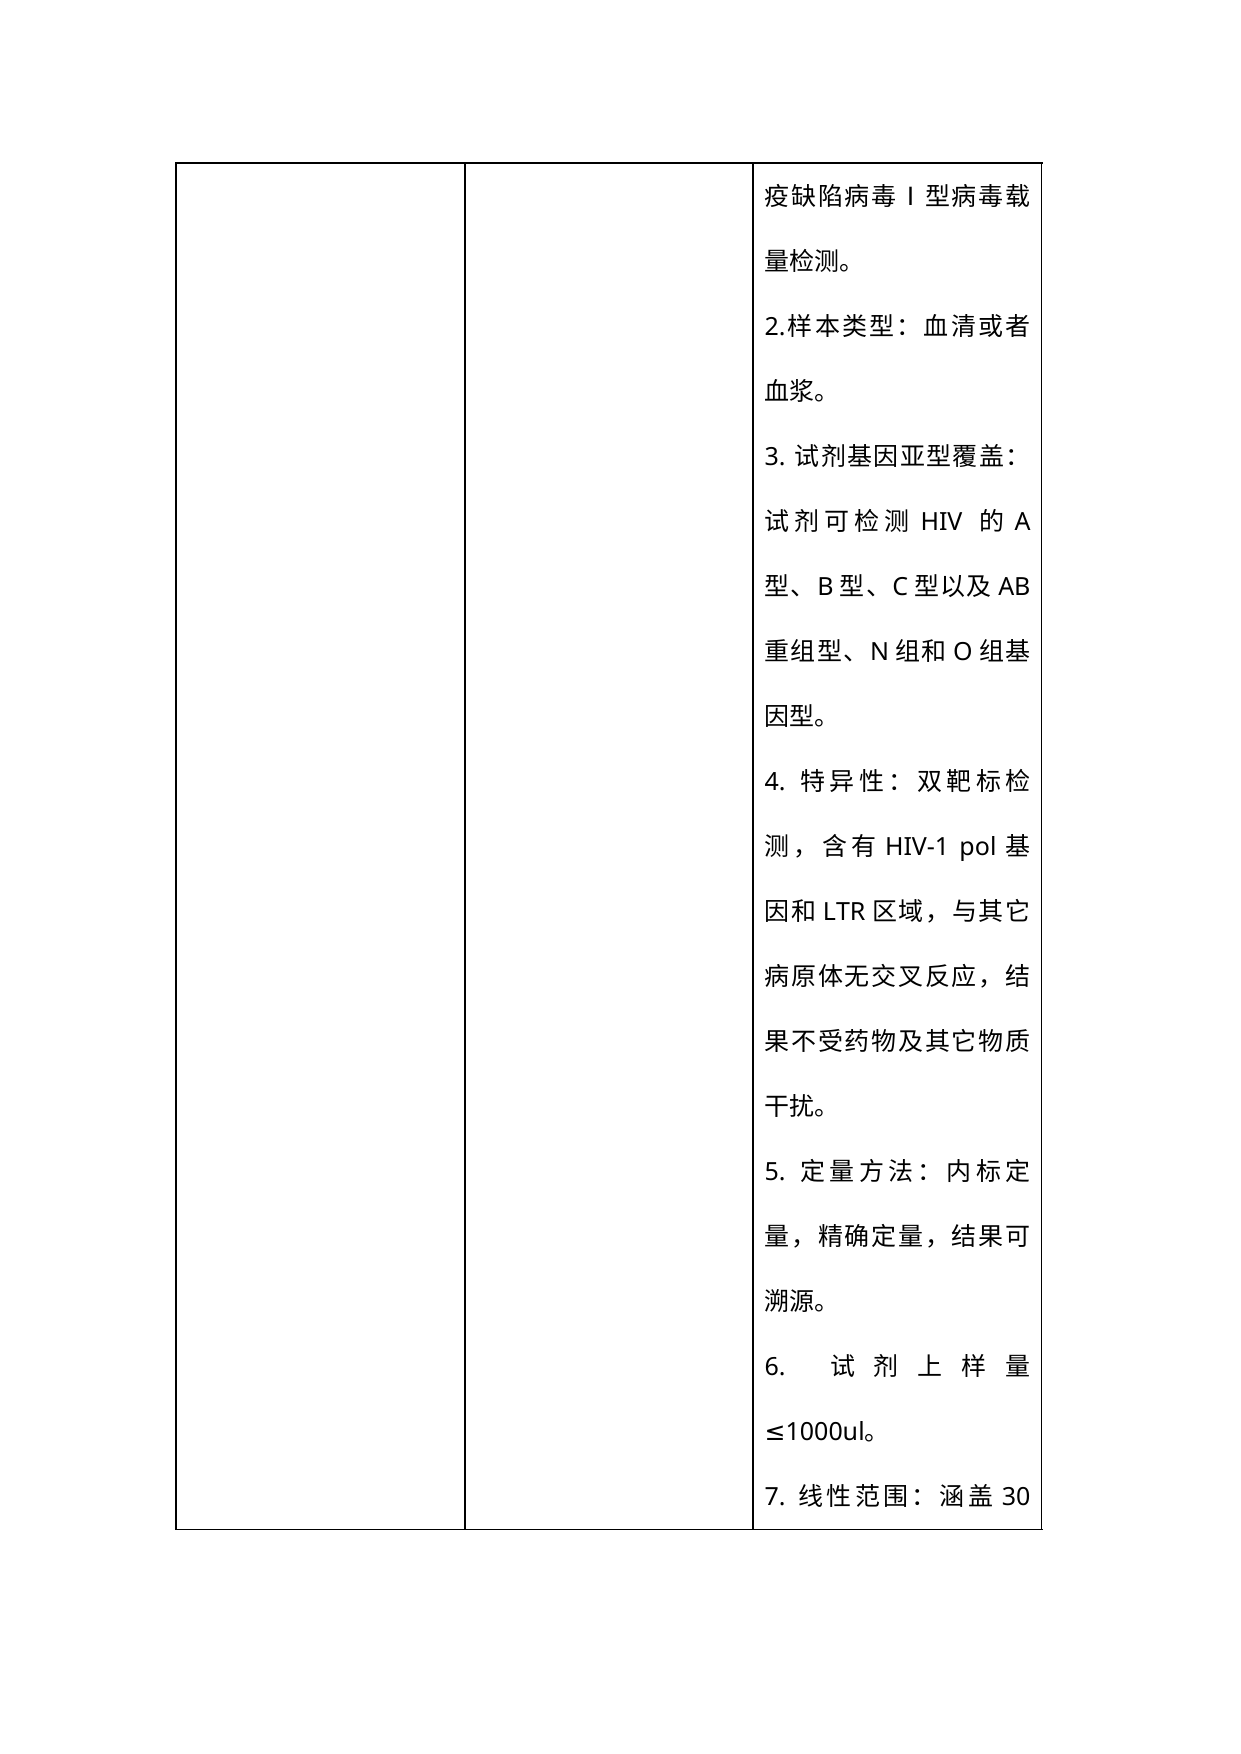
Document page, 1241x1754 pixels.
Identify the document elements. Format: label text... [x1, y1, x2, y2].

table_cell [754, 164, 1041, 1528]
table_cell 1 [177, 164, 464, 1528]
table_cell [466, 164, 752, 1528]
